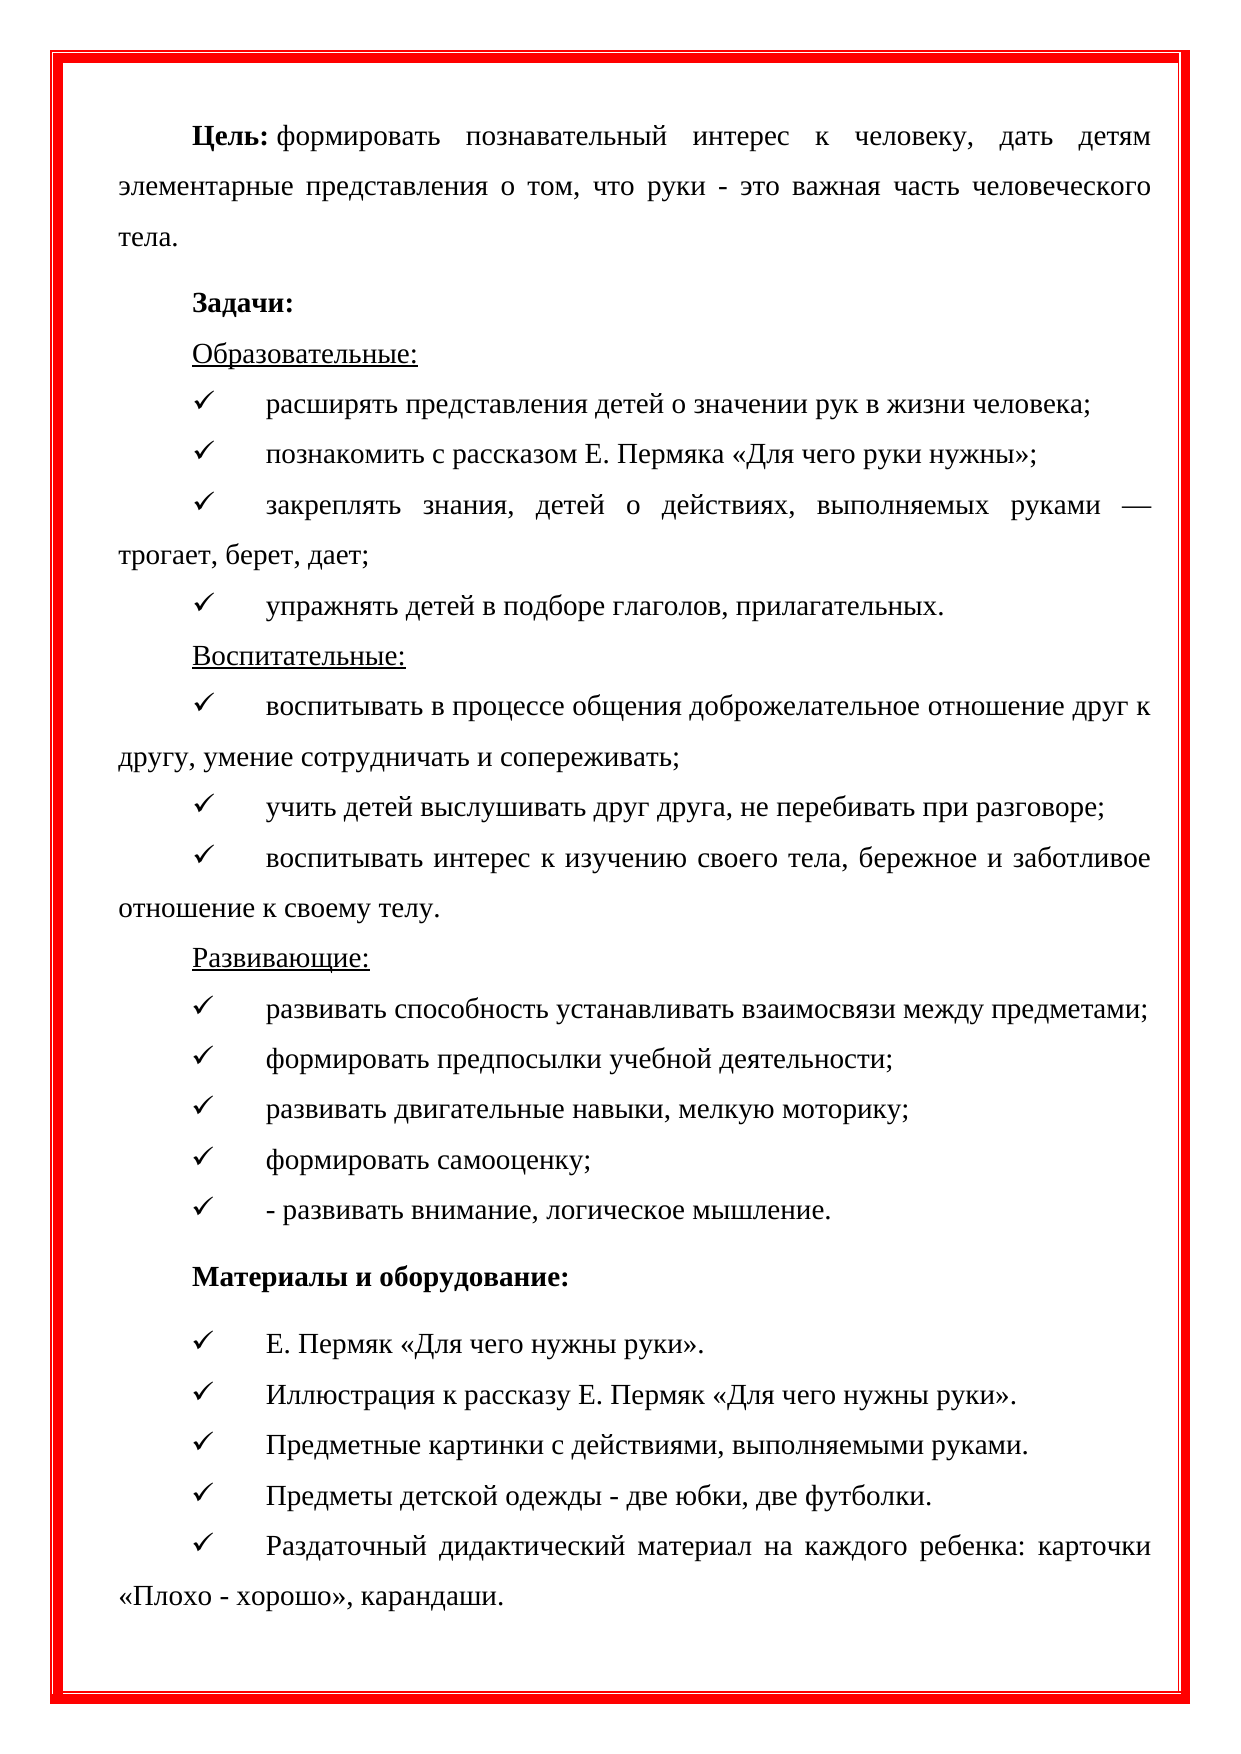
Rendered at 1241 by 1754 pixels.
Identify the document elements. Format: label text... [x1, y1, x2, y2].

list формировать самооценку; [118, 1142, 1152, 1176]
list закреплять знания, детей о действиях, выполняемых руками — трогает, берет, дает; [118, 487, 1152, 571]
text Материалы и оборудование: [118, 1259, 1152, 1293]
list формировать предпосылки учебной деятельности; [118, 1041, 1152, 1075]
text Образовательные: [118, 336, 1152, 369]
list учить детей выслушивать друг друга, не перебивать при разговоре; [118, 789, 1152, 823]
list развивать двигательные навыки, мелкую моторику; [118, 1092, 1152, 1125]
list Раздаточный дидактический материал на каждого ребенка: карточки «Плохо - хорошо», карандаши. [118, 1528, 1152, 1612]
list воспитывать интерес к изучению своего тела, бережное и заботливое отношение к своему телу. [118, 840, 1152, 924]
text Цель: формировать познавательный интерес к человеку, дать детям элементарные представления о том, что руки - это важная часть человеческого тела. [118, 118, 1152, 252]
list познакомить с рассказом Е. Пермяка «Для чего руки нужны»; [118, 437, 1152, 470]
text Развивающие: [192, 940, 1152, 974]
text Воспитательные: [118, 638, 1152, 672]
list Е. Пермяк «Для чего нужны руки». [118, 1326, 1152, 1360]
list воспитывать в процессе общения доброжелательное отношение друг к другу, умение сотрудничать и сопереживать; [118, 688, 1152, 772]
list - развивать внимание, логическое мышление. [118, 1192, 1152, 1226]
list развивать способность устанавливать взаимосвязи между предметами; [118, 991, 1152, 1024]
list Предметные картинки с действиями, выполняемыми руками. [118, 1427, 1152, 1461]
list Предметы детской одежды - две юбки, две футболки. [118, 1478, 1152, 1511]
list Иллюстрация к рассказу Е. Пермяк «Для чего нужны руки». [118, 1377, 1152, 1411]
list упражнять детей в подборе глаголов, прилагательных. [118, 588, 1152, 621]
text Задачи: [118, 286, 1152, 319]
list расширять представления детей о значении рук в жизни человека; [118, 386, 1152, 420]
